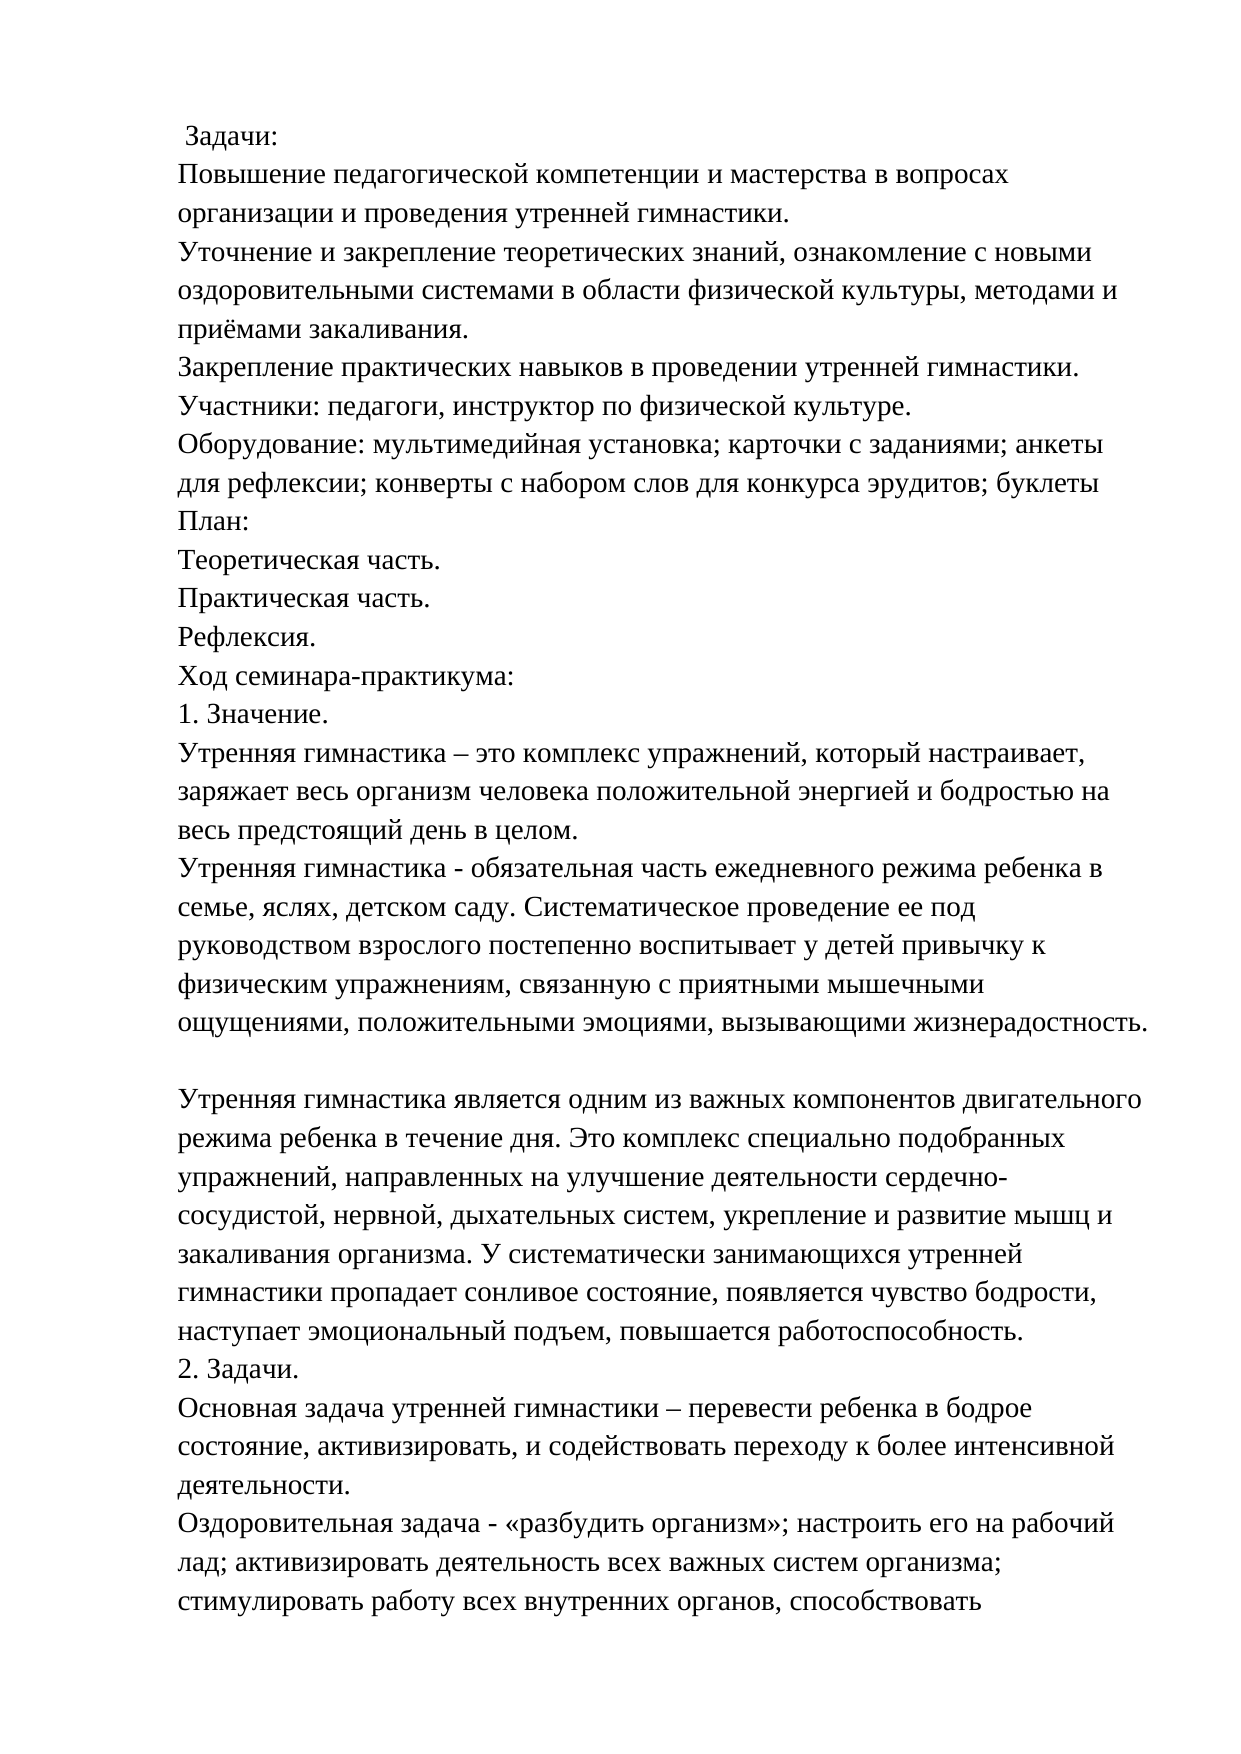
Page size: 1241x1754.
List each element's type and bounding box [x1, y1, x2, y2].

text [177, 118, 1152, 1616]
